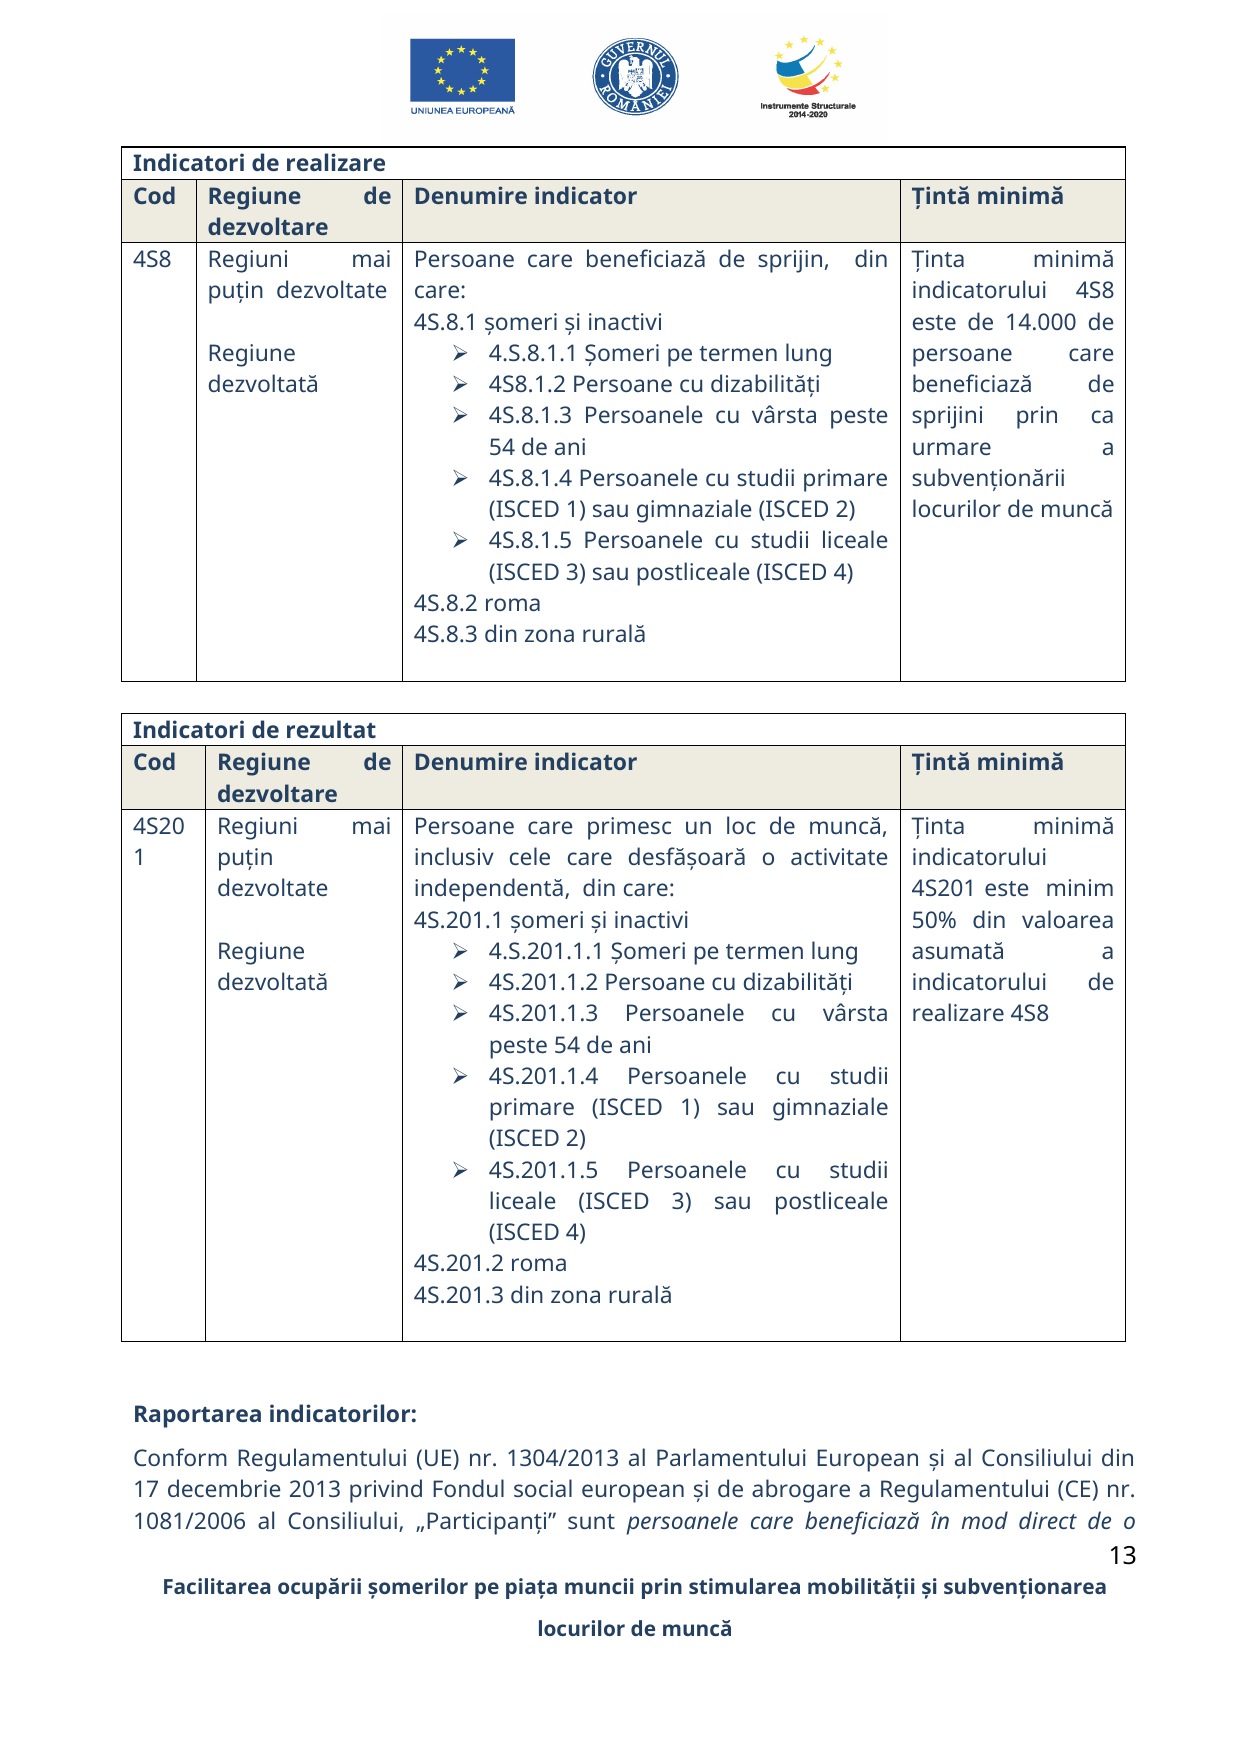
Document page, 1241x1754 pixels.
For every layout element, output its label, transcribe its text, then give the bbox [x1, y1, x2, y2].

table_header Indicatori de rezultat [122, 714, 1125, 745]
table_cell Regiune de dezvoltare [197, 180, 402, 242]
table_cell Ținta minimă indicatorului 4S8 este de 14.000 de persoane care beneficiază de sprijini prin ca urmare a subvenționării locurilor de muncă [901, 243, 1125, 681]
table_cell Cod [122, 180, 196, 242]
table_cell 4S8 [122, 243, 196, 681]
table_header Indicatori de realizare [122, 148, 1125, 179]
table_cell Țintă minimă [901, 180, 1125, 242]
table_cell Persoane care primesc un loc de muncă, inclusiv cele care desfășoară o activitate independentă, din care: 4S.201.1 șomeri și inactivi 4.S.201.1.1 Șomeri pe termen lung 4S.201.1.2 Persoane cu dizabilități 4S.201.1.3 Persoanele cu vârsta peste 54 de ani 4S.201.1.4 Persoanele cu studii primare (ISCED 1) sau gimnaziale (ISCED 2) 4S.201.1.5 Persoanele cu studii liceale (ISCED 3) sau postliceale (ISCED 4) 4S.201.2 roma 4S.201.3 din zona rurală [403, 810, 900, 1341]
table_cell Regiune de dezvoltare [206, 746, 402, 809]
table_cell Regiuni mai puțin dezvoltate Regiune dezvoltată [206, 810, 402, 1341]
table_cell Țintă minimă [901, 746, 1125, 809]
table_cell Regiuni mai puțin dezvoltate Regiune dezvoltată [197, 243, 402, 681]
text Raportarea indicatorilor: [133, 1398, 1137, 1430]
picture [380, 14, 890, 146]
table_cell Persoane care beneficiază de sprijin, din care: 4S.8.1 șomeri și inactivi 4.S.8.1.1 Șomeri pe termen lung 4S8.1.2 Persoane cu dizabilități 4S.8.1.3 Persoanele cu vârsta peste 54 de ani 4S.8.1.4 Persoanele cu studii primare (ISCED 1) sau gimnaziale (ISCED 2) 4S.8.1.5 Persoanele cu studii liceale (ISCED 3) sau postliceale (ISCED 4) 4S.8.2 roma 4S.8.3 din zona rurală [403, 243, 900, 681]
table_cell 4S201 [122, 810, 205, 1341]
table_cell Denumire indicator [403, 746, 900, 809]
table_cell Cod [122, 746, 205, 809]
table_cell Ținta minimă indicatorului 4S201 este minim 50% din valoarea asumată a indicatorului de realizare 4S8 [901, 810, 1125, 1341]
table_cell Denumire indicator [403, 180, 900, 242]
